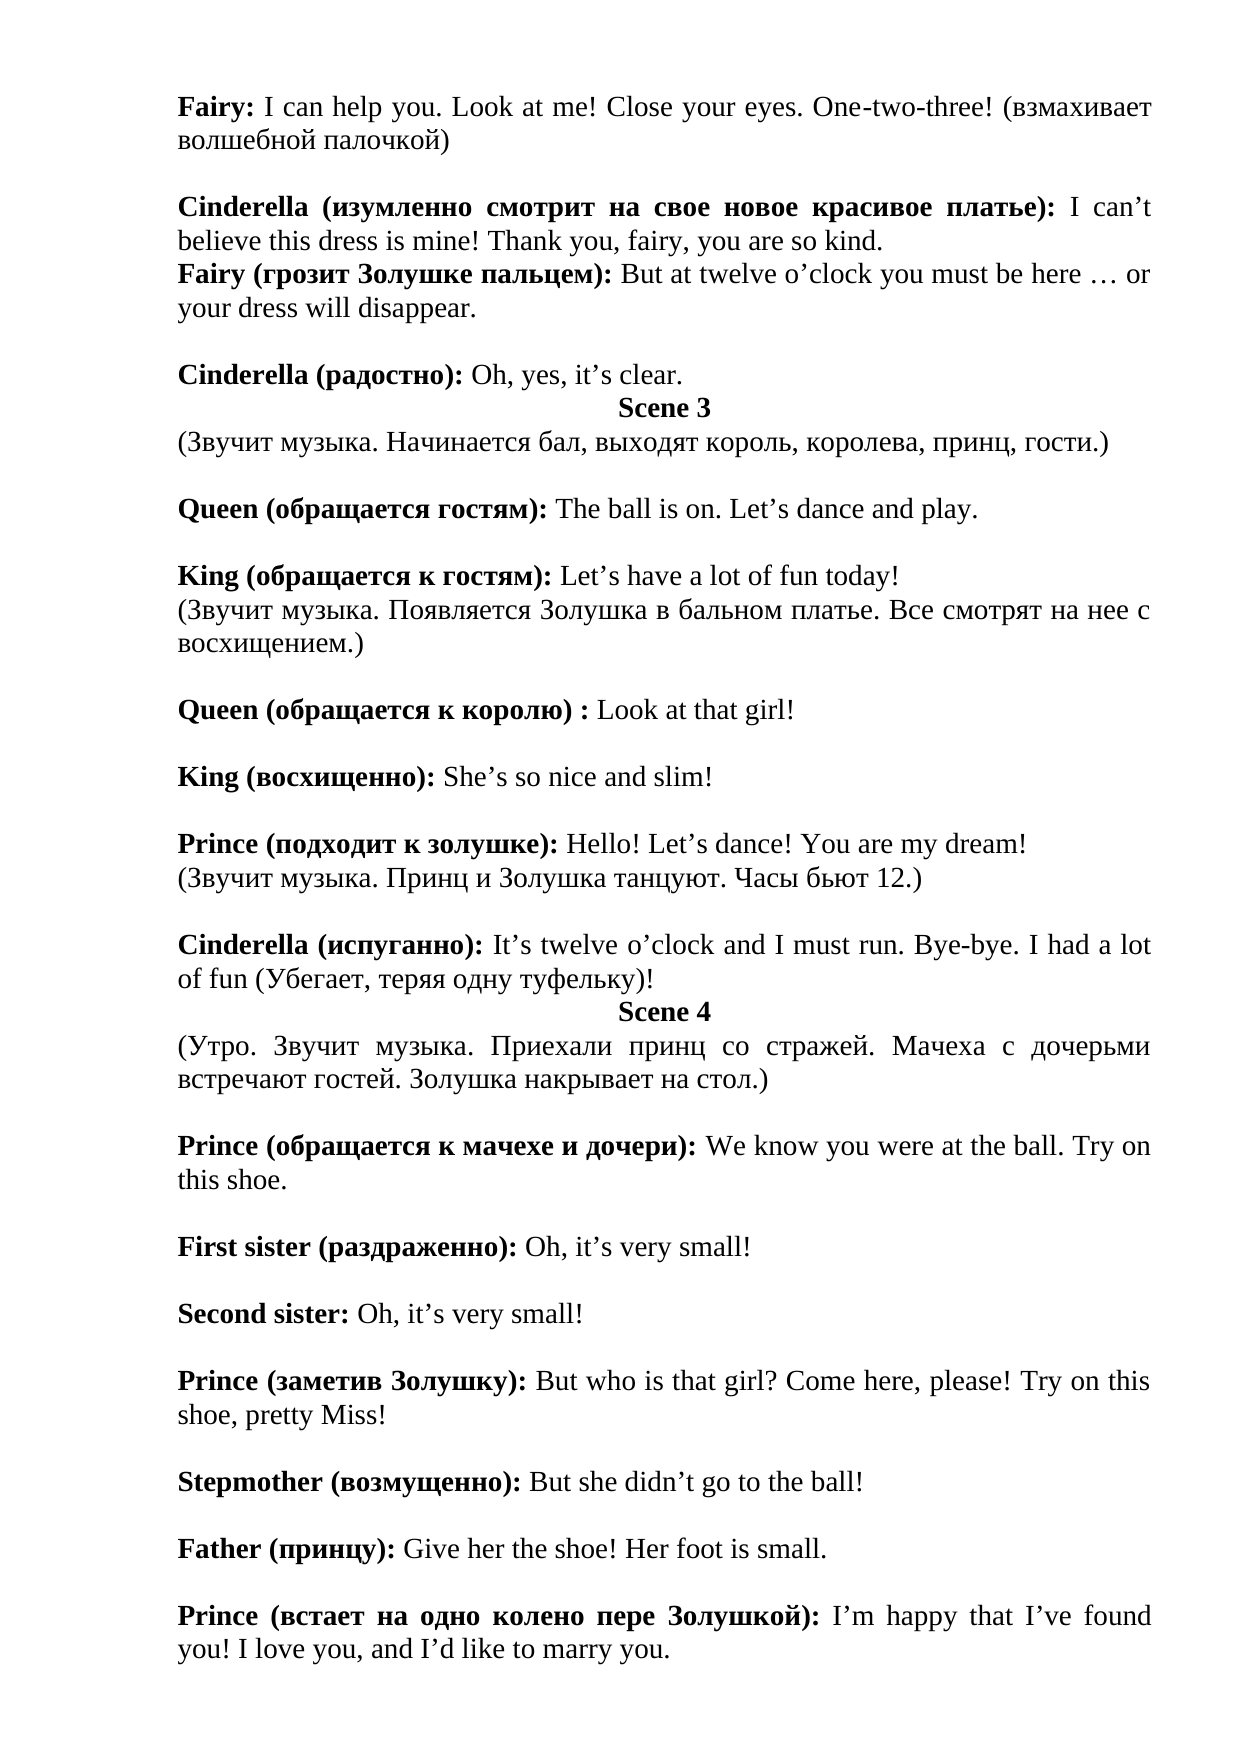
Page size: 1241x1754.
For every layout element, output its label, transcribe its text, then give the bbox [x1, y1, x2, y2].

text Stepmother (возмущенно): But she didn’t go to the ball! [177, 1464, 1152, 1497]
text Scene 3 [177, 391, 1152, 424]
text Prince (встает на одно колено пере Золушкой): I’m happy that I’ve found you! I love you, and I’d like to marry you. [177, 1598, 1152, 1665]
text Prince (подходит к золушке): Hello! Let’s dance! You are my dream! [177, 827, 1152, 860]
text Scene 4 [177, 994, 1152, 1028]
text Prince (обращается к мачехе и дочери): We know you were at the ball. Try on this shoe. [177, 1128, 1152, 1196]
text Queen (обращается гостям): The ball is on. Let’s dance and play. [177, 491, 1152, 525]
text Queen (обращается к королю) : Look at that girl! [177, 692, 1152, 726]
text Prince (заметив Золушку): But who is that girl? Come here, please! Try on this shoe, pretty Miss! [177, 1363, 1152, 1430]
text Fairy (грозит Золушке пальцем): But at twelve o’clock you must be here … or your dress will disappear. [177, 256, 1152, 323]
text Cinderella (испуганно): It’s twelve o’clock and I must run. Bye-bye. I had a lot of fun (Убегает, теряя одну туфельку)! [177, 927, 1152, 994]
text Cinderella (радостно): Oh, yes, it’s clear. [177, 357, 1152, 391]
text Second sister: Oh, it’s very small! [177, 1296, 1152, 1330]
text (Утро. Звучит музыка. Приехали принц со стражей. Мачеха с дочерьми встречают гостей. Золушка накрывает на стол.) [177, 1028, 1152, 1095]
text Fairy: I can help you. Look at me! Close your eyes. One-two-three! (взмахивает волшебной палочкой) [177, 89, 1152, 156]
text Father (принцу): Give her the shoe! Her foot is small. [177, 1531, 1152, 1564]
text (Звучит музыка. Начинается бал, выходят король, королева, принц, гости.) [177, 424, 1152, 458]
text (Звучит музыка. Появляется Золушка в бальном платье. Все смотрят на нее с восхищением.) [177, 592, 1152, 659]
text Cinderella (изумленно смотрит на свое новое красивое платье): I can’t believe this dress is mine! Thank you, fairy, you are so kind. [177, 189, 1152, 256]
text King (восхищенно): She’s so nice and slim! [177, 759, 1152, 793]
text King (обращается к гостям): Let’s have a lot of fun today! [177, 558, 1152, 592]
text (Звучит музыка. Принц и Золушка танцуют. Часы бьют 12.) [177, 860, 1152, 894]
text First sister (раздраженно): Oh, it’s very small! [177, 1229, 1152, 1263]
